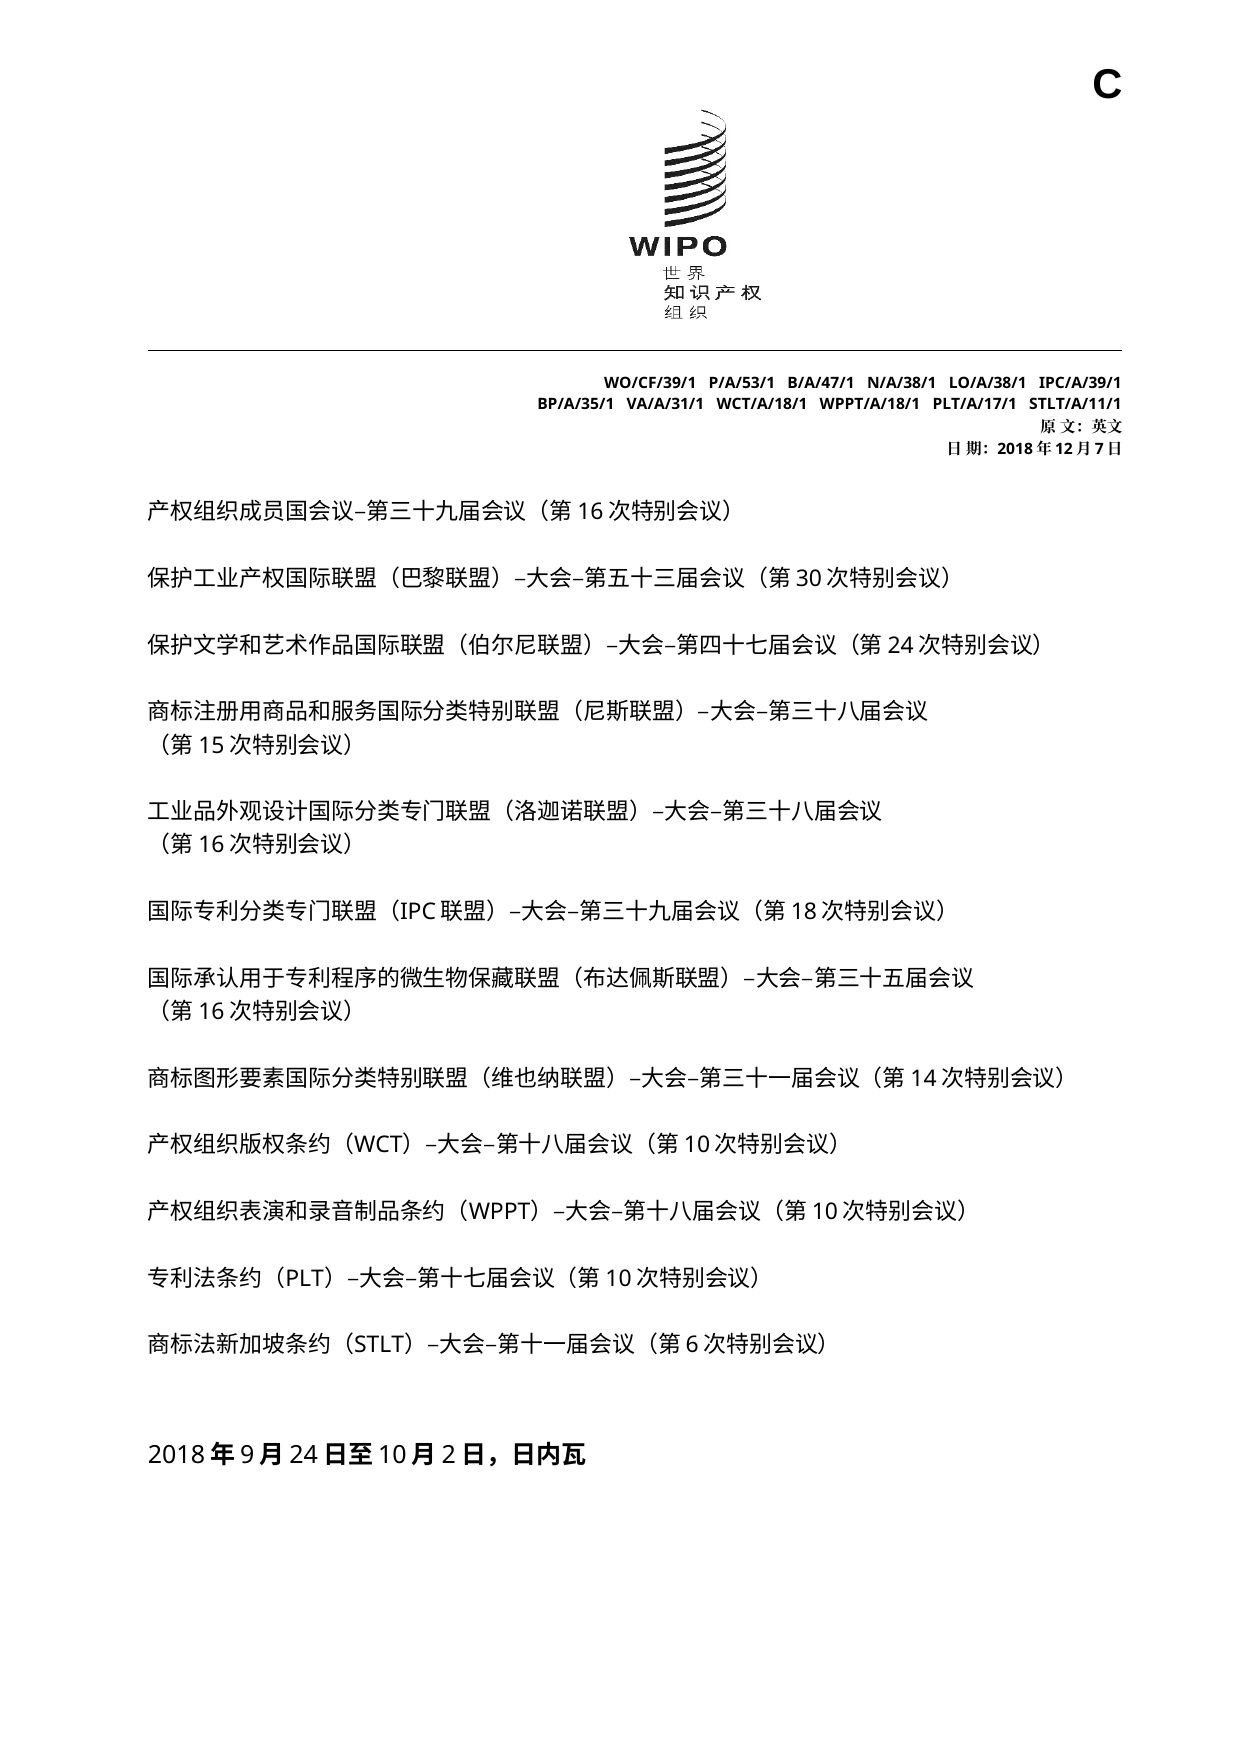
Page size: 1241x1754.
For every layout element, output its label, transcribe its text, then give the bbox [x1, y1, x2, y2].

text BP/A/35/1 VA/A/31/1 WCT/A/18/1 WPPT/A/18/1 PLT/A/17/1 STLT/A/11/1 [148, 393, 1122, 414]
text 产权组织成员国会议–第三十九届会议（第16次特别会议） [148, 493, 1122, 527]
text 商标法新加坡条约（STLT）–大会–第十一届会议（第6次特别会议） [148, 1326, 1122, 1359]
text 保护工业产权国际联盟（巴黎联盟）–大会–第五十三届会议（第30次特别会议） [148, 560, 1122, 593]
text 保护文学和艺术作品国际联盟（伯尔尼联盟）–大会–第四十七届会议（第24次特别会议） [148, 627, 1122, 660]
text 原 文：英文 [148, 414, 1122, 437]
text 商标注册用商品和服务国际分类特别联盟（尼斯联盟）–大会–第三十八届会议 （第15次特别会议） [148, 693, 1122, 760]
text WO/CF/39/1 P/A/53/1 B/A/47/1 N/A/38/1 LO/A/38/1 IPC/A/39/1 [148, 351, 1122, 393]
text C [148, 59, 1122, 107]
picture [626, 107, 769, 325]
text 商标图形要素国际分类特别联盟（维也纳联盟）–大会–第三十一届会议（第14次特别会议） [148, 1059, 1122, 1093]
text 专利法条约（PLT）–大会–第十七届会议（第10次特别会议） [148, 1259, 1122, 1293]
text 国际专利分类专门联盟（IPC联盟）–大会–第三十九届会议（第18次特别会议） [148, 893, 1122, 926]
text 日 期：2018年12月7日 [148, 437, 1122, 459]
text 国际承认用于专利程序的微生物保藏联盟（布达佩斯联盟）–大会–第三十五届会议 （第16次特别会议） [148, 960, 1122, 1026]
text 产权组织版权条约（WCT）–大会–第十八届会议（第10次特别会议） [148, 1126, 1122, 1159]
text 工业品外观设计国际分类专门联盟（洛迦诺联盟）–大会–第三十八届会议 （第16次特别会议） [148, 793, 1122, 860]
text 产权组织表演和录音制品条约（WPPT）–大会–第十八届会议（第10次特别会议） [148, 1193, 1122, 1226]
text 2018年9月24日至10月2日，日内瓦 [148, 1434, 1122, 1471]
